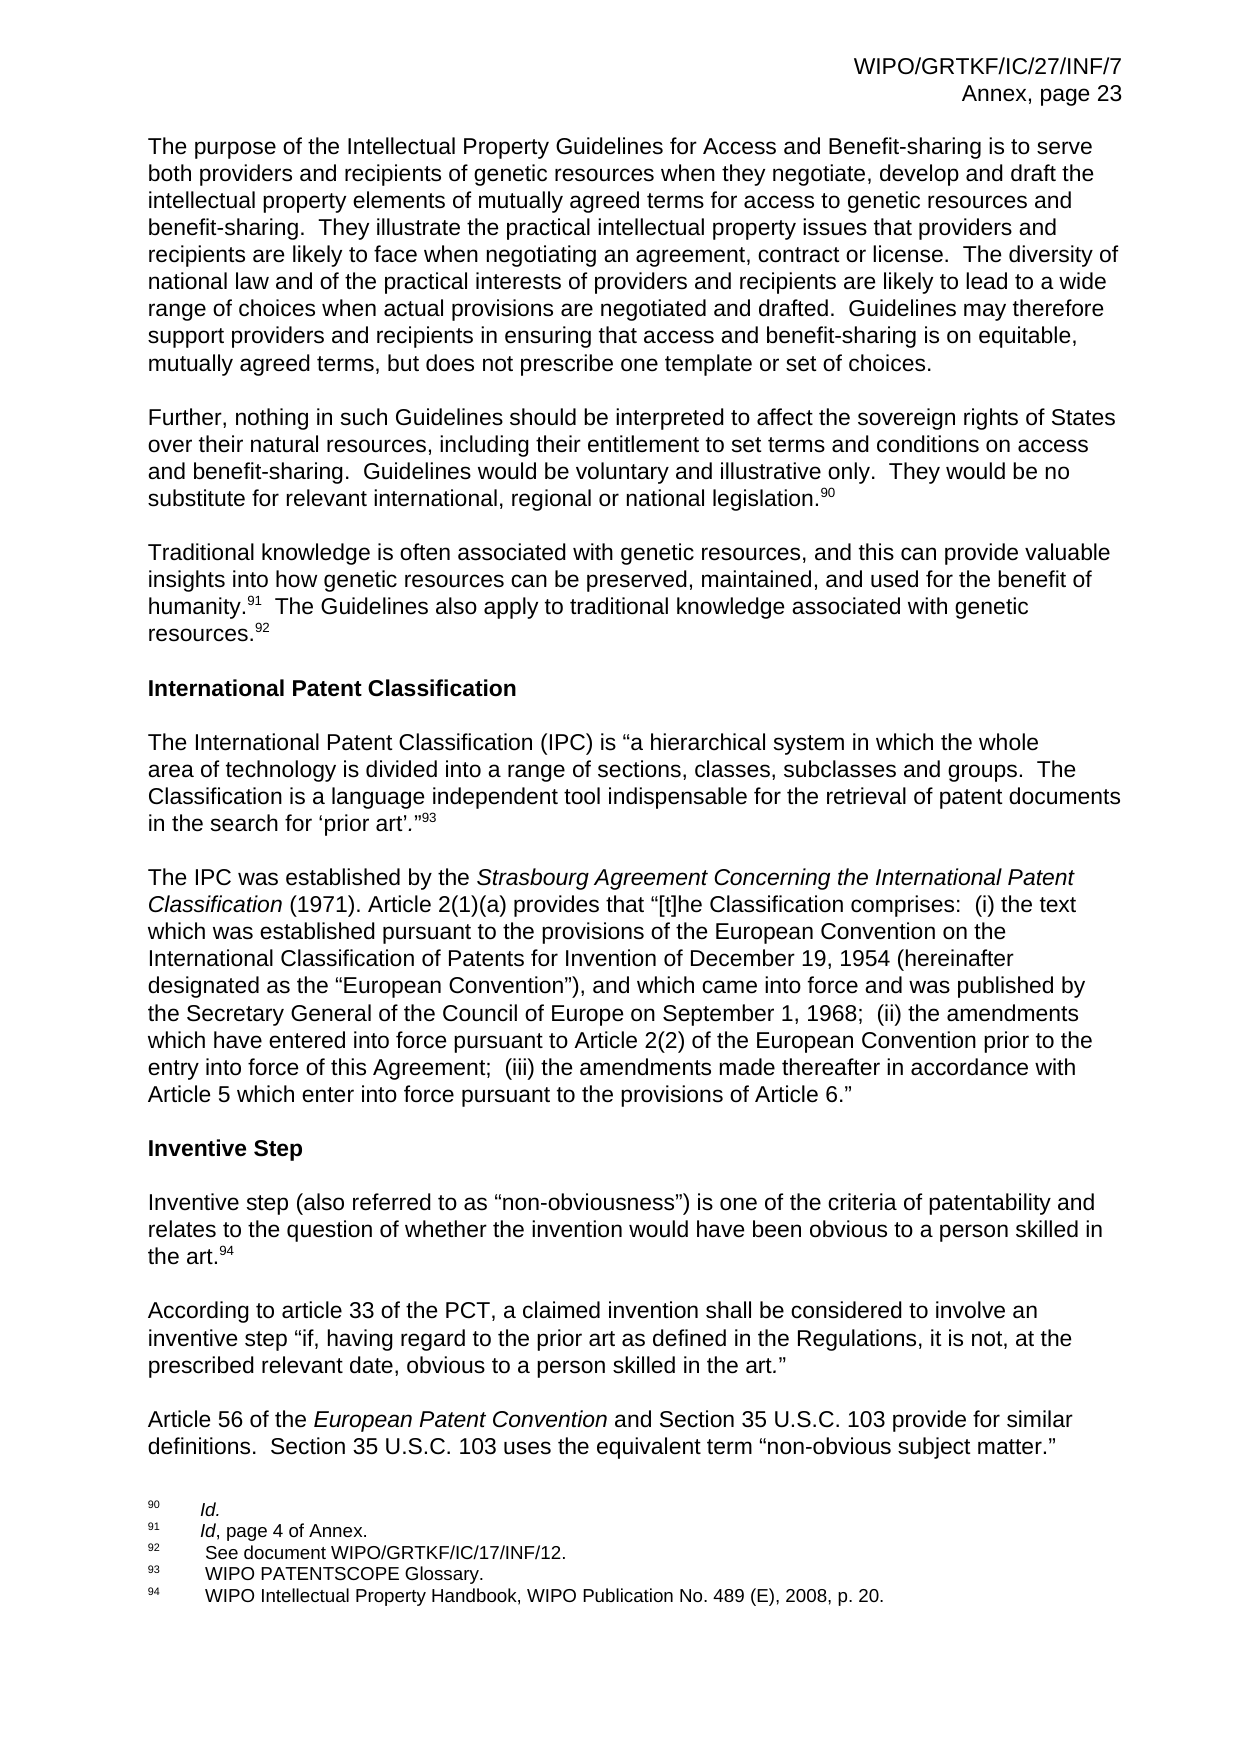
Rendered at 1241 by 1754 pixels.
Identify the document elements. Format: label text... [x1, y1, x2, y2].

text According to article 33 of the PCT, a claimed invention shall be considered to involve an inventive step “if, having regard to the prior art as defined in the Regulations, it is not, at the prescribed relevant date, obvious to a person skilled in the art.” [148, 1297, 1122, 1378]
text Inventive step (also referred to as “non-obviousness”) is one of the criteria of patentability and relates to the question of whether the invention would have been obvious to a person skilled in the art. [148, 1188, 1122, 1270]
text Further, nothing in such Guidelines should be interpreted to affect the sovereign rights of States over their natural resources, including their entitlement to set terms and conditions on access and benefit-sharing. Guidelines would be voluntary and illustrative only. They would be no substitute for relevant international, regional or national legislation. [148, 403, 1122, 511]
text International Patent Classification [148, 674, 1122, 701]
text The International Patent Classification (IPC) is “a hierarchical system in which the whole area of technology is divided into a range of sections, classes, subclasses and groups. The Classification is a language independent tool indispensable for the retrieval of patent documents in the search for ‘prior art’.” [148, 728, 1122, 836]
text Inventive Step [148, 1134, 1122, 1161]
text The IPC was established by the Strasbourg Agreement Concerning the International Patent Classification (1971). Article 2(1)(a) provides that “[t]he Classification comprises: (i) the text which was established pursuant to the provisions of the European Convention on the International Classification of Patents for Invention of December 19, 1954 (hereinafter designated as the “European Convention”), and which came into force and was published by the Secretary General of the Council of Europe on September 1, 1968; (ii) the amendments which have entered into force pursuant to Article 2(2) of the European Convention prior to the entry into force of this Agreement; (iii) the amendments made thereafter in accordance with Article 5 which enter into force pursuant to the provisions of Article 6.” [148, 863, 1122, 1107]
text Article 56 of the European Patent Convention and Section 35 U.S.C. 103 provide for similar definitions. Section 35 U.S.C. 103 uses the equivalent term “non-obvious subject matter.” [148, 1405, 1122, 1459]
text The purpose of the Intellectual Property Guidelines for Access and Benefit-sharing is to serve both providers and recipients of genetic resources when they negotiate, develop and draft the intellectual property elements of mutually agreed terms for access to genetic resources and benefit-sharing. They illustrate the practical intellectual property issues that providers and recipients are likely to face when negotiating an agreement, contract or license. The diversity of national law and of the practical interests of providers and recipients are likely to lead to a wide range of choices when actual provisions are negotiated and drafted. Guidelines may therefore support providers and recipients in ensuring that access and benefit-sharing is on equitable, mutually agreed terms, but does not prescribe one template or set of choices. [148, 132, 1122, 376]
text Traditional knowledge is often associated with genetic resources, and this can provide valuable insights into how genetic resources can be preserved, maintained, and used for the benefit of humanity. The Guidelines also apply to traditional knowledge associated with genetic resources. [148, 538, 1122, 647]
